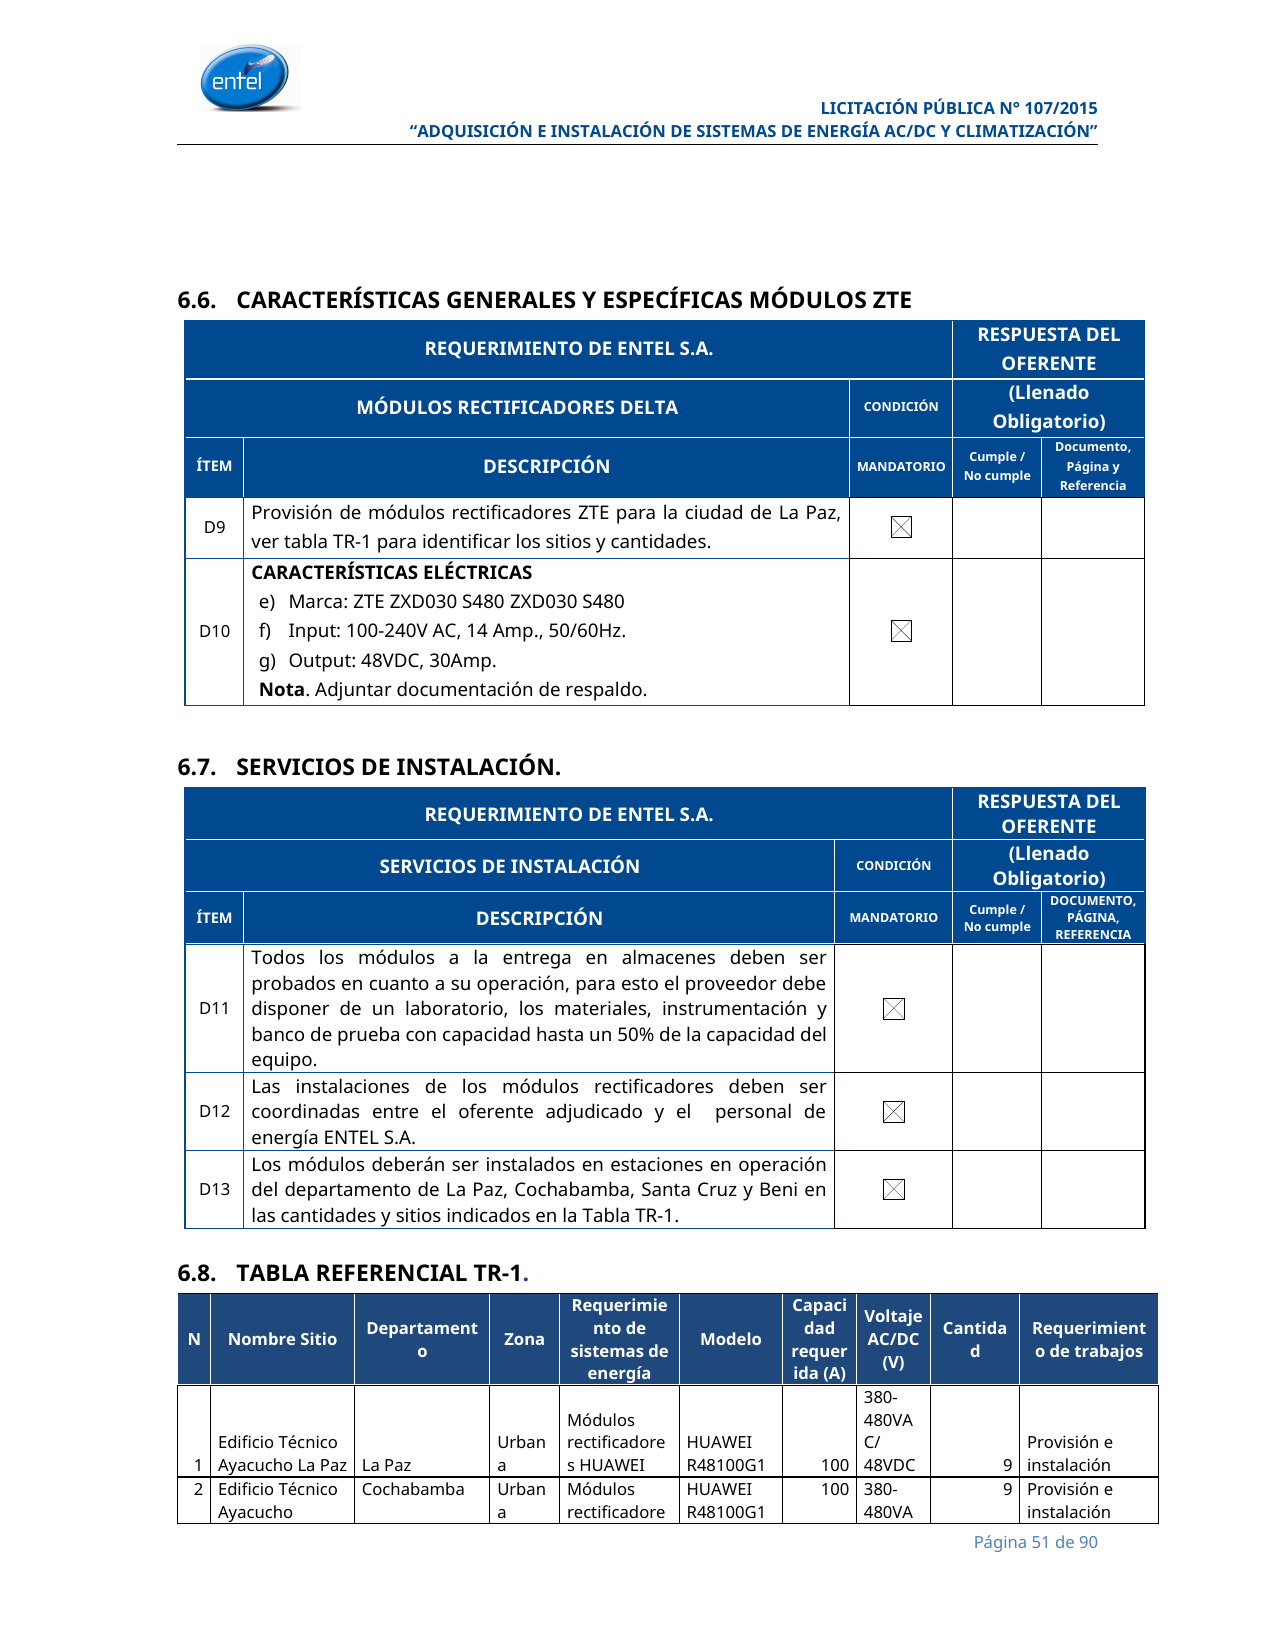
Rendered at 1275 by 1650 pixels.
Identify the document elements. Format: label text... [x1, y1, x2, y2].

table_cell 380-480VAC/48VDC [857, 1478, 930, 1523]
table_header REQUERIMIENTO DE ENTEL S.A. [186, 321, 952, 378]
table_cell [835, 1151, 952, 1227]
table_cell Cumple / No cumple [953, 438, 1041, 497]
table_cell 100 [783, 1386, 856, 1476]
table_cell SERVICIOS DE INSTALACIÓN [186, 840, 834, 891]
list TABLA REFERENCIAL TR-1. [177, 1257, 1098, 1288]
table_cell D10 [186, 559, 243, 705]
table_cell [835, 945, 952, 1072]
table_cell Provisión de módulos rectificadores ZTE para la ciudad de La Paz, ver tabla TR-1 para identificar los sitios y cantidades. [244, 498, 849, 558]
table_cell Cochabamba [355, 1478, 489, 1523]
table_cell [953, 498, 1041, 558]
table_cell Las instalaciones de los módulos rectificadores deben ser coordinadas entre el oferente adjudicado y el personal de energía ENTEL S.A. [244, 1073, 834, 1150]
table_cell [1042, 945, 1144, 1072]
table_cell D9 [186, 498, 243, 558]
table_cell (Llenado Obligatorio) [953, 840, 1144, 891]
table_header Voltaje AC/DC (V) [857, 1294, 930, 1384]
table_header Requerimiento de trabajos [1020, 1294, 1158, 1384]
table_cell Cumple / No cumple [953, 892, 1041, 943]
table_header Cantidad [931, 1294, 1019, 1384]
table_cell MANDATORIO [850, 438, 952, 497]
table_cell [953, 945, 1041, 1072]
table_cell CONDICIÓN [835, 840, 952, 891]
table_cell 9 [931, 1478, 1019, 1523]
table_cell (Llenado Obligatorio) [953, 380, 1144, 437]
table_header REQUERIMIENTO DE ENTEL S.A. [186, 788, 952, 839]
table_cell MÓDULOS RECTIFICADORES DELTA [186, 380, 849, 437]
table_cell DESCRIPCIÓN [244, 892, 834, 943]
table_cell [953, 559, 1041, 705]
list CARACTERÍSTICAS GENERALES Y ESPECÍFICAS MÓDULOS ZTE [177, 284, 1098, 315]
table_header Nombre Sitio [211, 1294, 354, 1384]
table_cell Todos los módulos a la entrega en almacenes deben ser probados en cuanto a su operación, para esto el proveedor debe disponer de un laboratorio, los materiales, instrumentación y banco de prueba con capacidad hasta un 50% de la capacidad del equipo. [244, 945, 834, 1072]
table_cell 9 [931, 1386, 1019, 1476]
table_cell 1 [178, 1386, 210, 1476]
table_cell Urbana [490, 1386, 559, 1476]
table_cell ÍTEM [186, 892, 243, 943]
table_header RESPUESTA DEL OFERENTE [953, 321, 1144, 378]
table_cell [1042, 1151, 1144, 1227]
table_cell [953, 1073, 1041, 1150]
table_cell 380-480VAC/48VDC [857, 1386, 930, 1476]
table_cell ÍTEM [186, 438, 243, 497]
table_cell CARACTERÍSTICAS ELÉCTRICAS Marca: ZTE ZXD030 S480 ZXD030 S480 Input: 100-240V AC, 14 Amp., 50/60Hz. Output: 48VDC, 30Amp. Nota. Adjuntar documentación de respaldo. [244, 559, 849, 705]
table_header RESPUESTA DEL OFERENTE [953, 788, 1144, 839]
list SERVICIOS DE INSTALACIÓN. [177, 751, 1098, 782]
table_cell Edificio Técnico Ayacucho Cochabamba [211, 1478, 354, 1523]
table_cell DESCRIPCIÓN [244, 438, 849, 497]
table_cell La Paz [355, 1386, 489, 1476]
table_cell 2 [178, 1478, 210, 1523]
table_cell Los módulos deberán ser instalados en estaciones en operación del departamento de La Paz, Cochabamba, Santa Cruz y Beni en las cantidades y sitios indicados en la Tabla TR-1. [244, 1151, 834, 1227]
table_cell Provisión e instalación [1020, 1386, 1158, 1476]
table_cell Documento, Página y Referencia [1042, 438, 1144, 497]
table_cell Provisión e instalación [1020, 1478, 1158, 1523]
table_header Capacidad requerida (A) [783, 1294, 856, 1384]
table_cell [850, 559, 952, 705]
table_cell [835, 1073, 952, 1150]
table_cell Módulos rectificadores HUAWEI [560, 1386, 679, 1476]
table_cell [1042, 559, 1144, 705]
table_cell Módulos rectificadores HUAWEI [560, 1478, 679, 1523]
picture [200, 43, 302, 112]
table_cell HUAWEI R48100G1 [680, 1478, 782, 1523]
table_header Departamento [355, 1294, 489, 1384]
table_cell MANDATORIO [835, 892, 952, 943]
table_cell HUAWEI R48100G1 [680, 1386, 782, 1476]
table_header Zona [490, 1294, 559, 1384]
table_cell 100 [783, 1478, 856, 1523]
table_cell DOCUMENTO, PÁGINA, REFERENCIA [1042, 892, 1144, 943]
table_cell D11 [186, 945, 243, 1072]
table_cell [1042, 1073, 1144, 1150]
table_cell [850, 498, 952, 558]
table_header N [178, 1294, 210, 1384]
table_cell Urbana [490, 1478, 559, 1523]
table_cell D13 [186, 1151, 243, 1227]
table_cell Edificio Técnico Ayacucho La Paz [211, 1386, 354, 1476]
table_header Requerimiento de sistemas de energía [560, 1294, 679, 1384]
table_cell [953, 1151, 1041, 1227]
table_header Modelo [680, 1294, 782, 1384]
table_cell D12 [186, 1073, 243, 1150]
table_cell CONDICIÓN [850, 380, 952, 437]
table_cell [1042, 498, 1144, 558]
